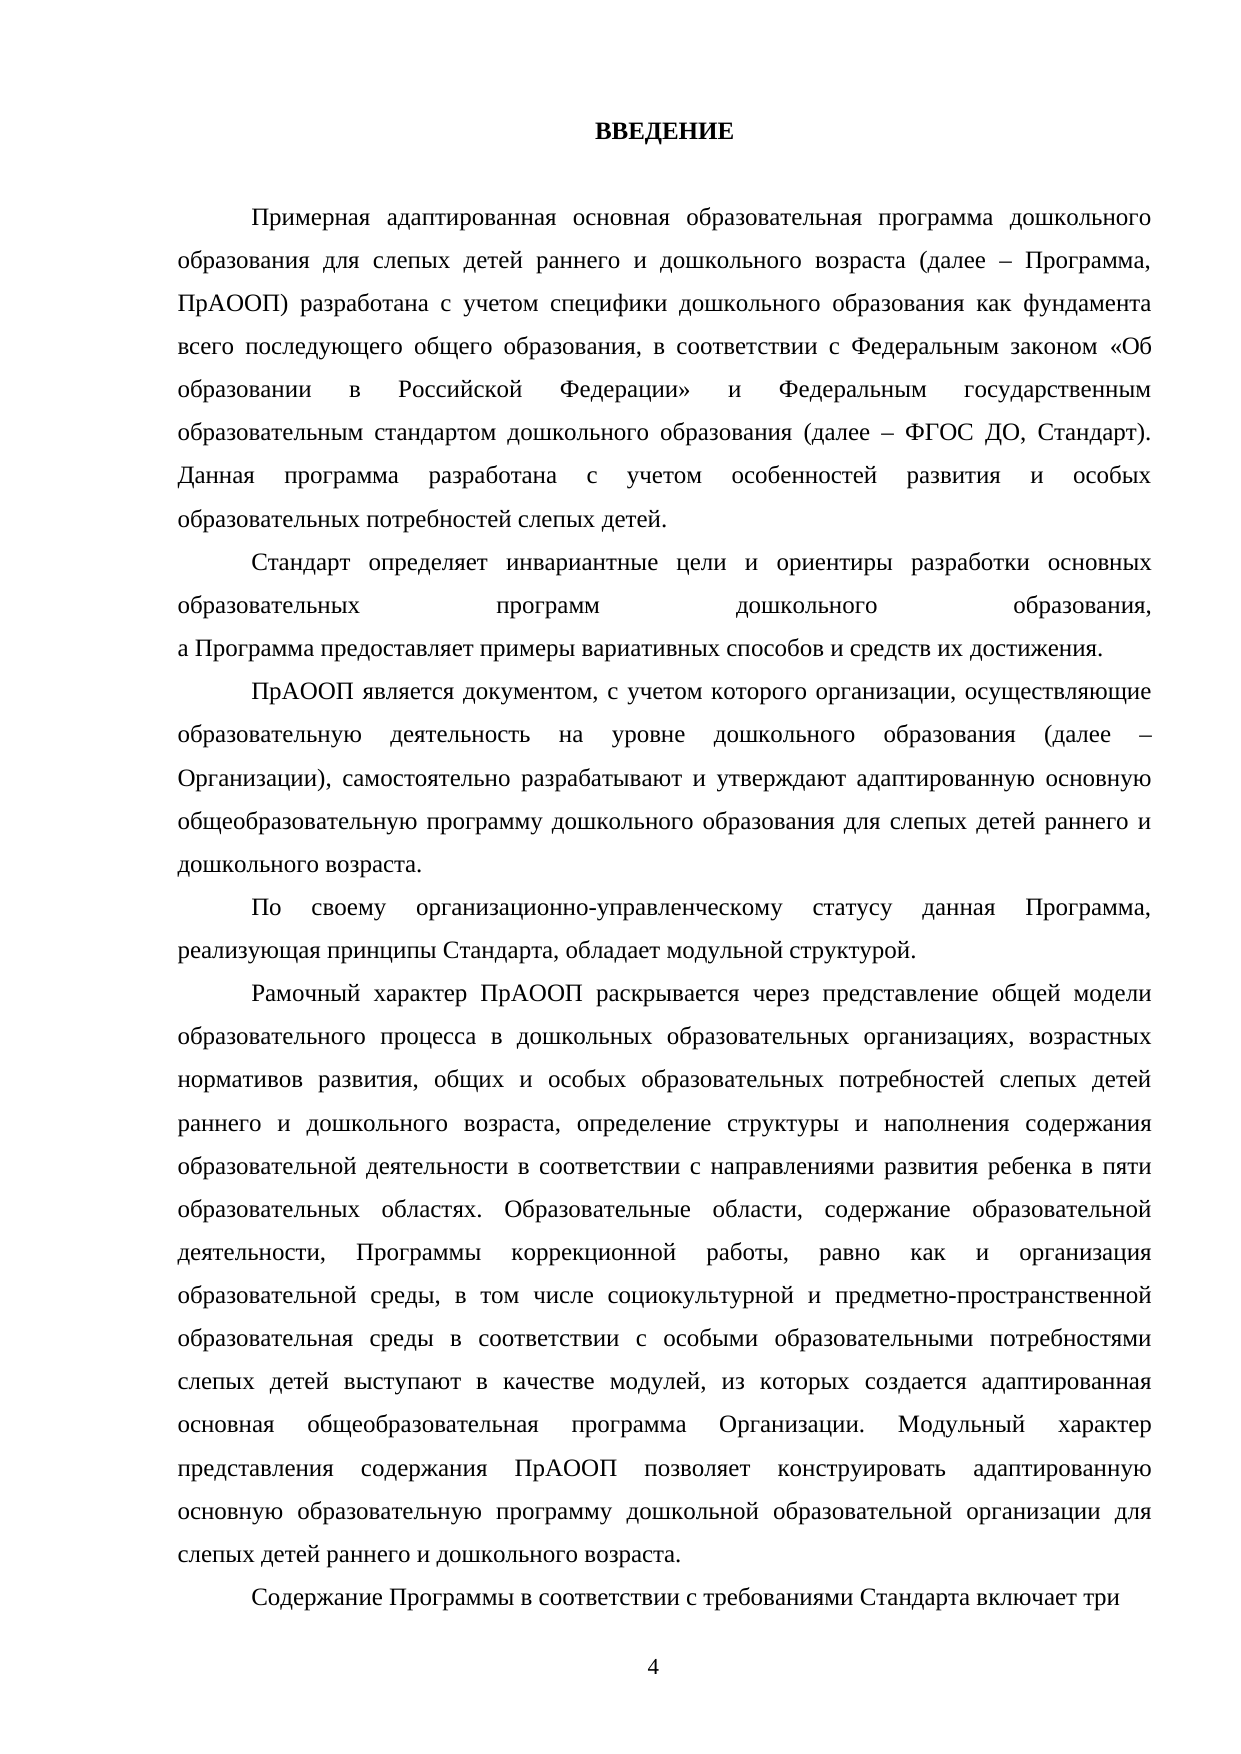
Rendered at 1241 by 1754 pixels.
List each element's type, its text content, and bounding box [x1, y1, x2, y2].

text По своему организационно-управленческому статусу данная Программа, реализующая принципы Стандарта, обладает модульной структурой. [177, 892, 1151, 964]
text Стандарт определяет инвариантные цели и ориентиры разработки основных образовательных программ дошкольного образования, а Программа предоставляет примеры вариативных способов и средств их достижения. [177, 547, 1152, 662]
text Рамочный характер ПрАООП раскрывается через представление общей модели образовательного процесса в дошкольных образовательных организациях, возрастных нормативов развития, общих и особых образовательных потребностей слепых детей раннего и дошкольного возраста, определение структуры и наполнения содержания образовательной деятельности в соответствии с направлениями развития ребенка в пяти образовательных областях. Образовательные области, содержание образовательной деятельности, Программы коррекционной работы, равно как и организация образовательной среды, в том числе социокультурной и предметно-пространственной образовательная среды в соответствии с особыми образовательными потребностями слепых детей выступают в качестве модулей, из которых создается адаптированная основная общеобразовательная программа Организации. Модульный характер представления содержания ПрАООП позволяет конструировать адаптированную основную образовательную программу дошкольной образовательной организации для слепых детей раннего и дошкольного возраста. [177, 978, 1152, 1568]
text ПрАООП является документом, с учетом которого организации, осуществляющие образовательную деятельность на уровне дошкольного образования (далее – Организации), самостоятельно разрабатывают и утверждают адаптированную основную общеобразовательную программу дошкольного образования для слепых детей раннего и дошкольного возраста. [177, 676, 1152, 878]
text Примерная адаптированная основная образовательная программа дошкольного образования для слепых детей раннего и дошкольного возраста (далее – Программа, ПрАООП) разработана с учетом специфики дошкольного образования как фундамента всего последующего общего образования, в соответствии с Федеральным законом «Об образовании в Российской Федерации» и Федеральным государственным образовательным стандартом дошкольного образования (далее – ФГОС ДО, Стандарт). Данная программа разработана с учетом особенностей развития и особых образовательных потребностей слепых детей. [177, 202, 1152, 532]
text Содержание Программы в соответствии с требованиями Стандарта включает три [251, 1582, 1176, 1611]
subtitle ВВЕДЕНИЕ [595, 116, 1176, 145]
